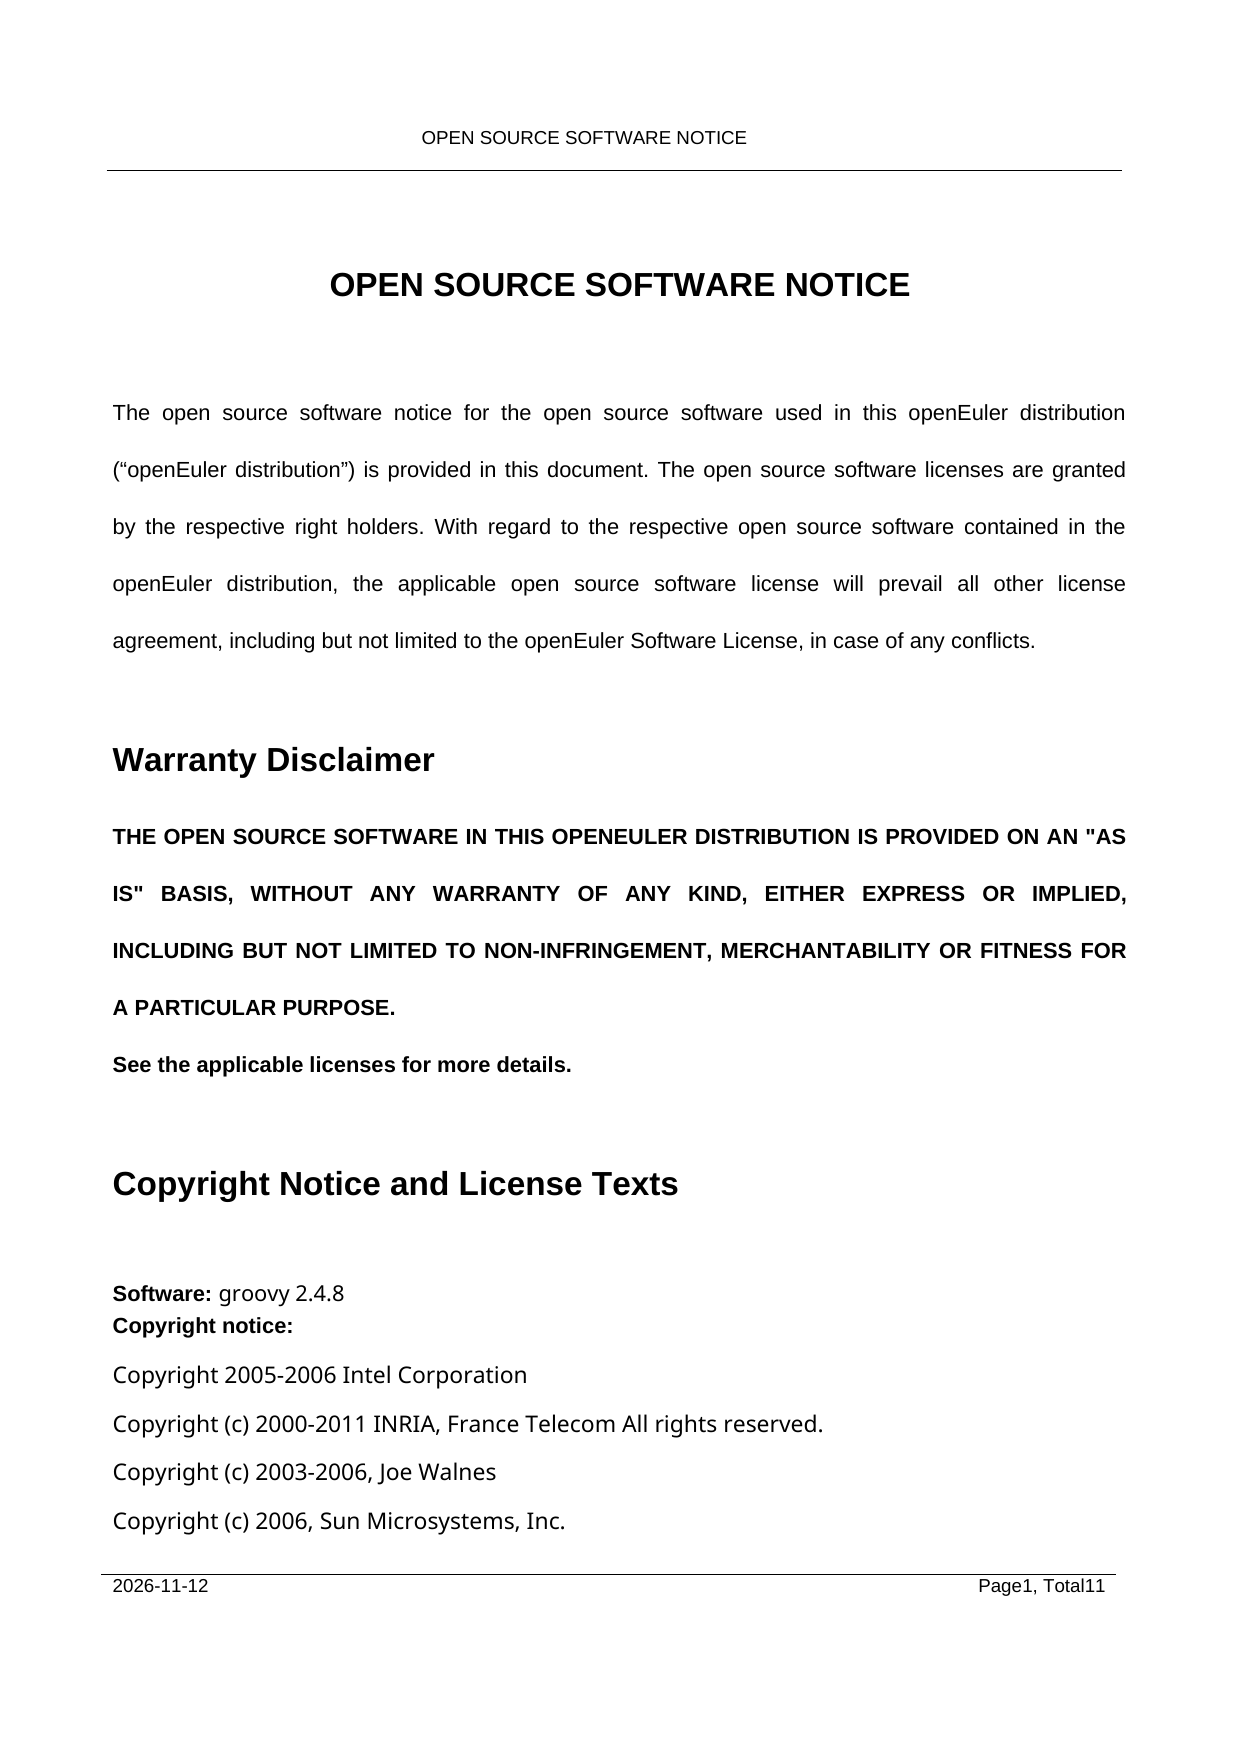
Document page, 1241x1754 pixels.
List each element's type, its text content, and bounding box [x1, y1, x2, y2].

text The open source software notice for the open source software used in this openEuler distribution (“openEuler distribution”) is provided in this document. The open source software licenses are granted by the respective right holders. With regard to the respective open source software contained in the openEuler distribution, the applicable open source software license will prevail all other license agreement, including but not limited to the openEuler Software License, in case of any conflicts. [112, 397, 1128, 657]
text THE OPEN SOURCE SOFTWARE IN THIS OPENEULER DISTRIBUTION IS PROVIDED ON AN "AS IS" BASIS, WITHOUT ANY WARRANTY OF ANY KIND, EITHER EXPRESS OR IMPLIED, INCLUDING BUT NOT LIMITED TO NON-INFRINGEMENT, MERCHANTABILITY OR FITNESS FOR A PARTICULAR PURPOSE. See the applicable licenses for more details. [112, 821, 1128, 1081]
text Software: groovy 2.4.8 [112, 1277, 1128, 1309]
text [112, 1309, 1128, 1537]
text OPEN SOURCE SOFTWARE NOTICE [112, 251, 1128, 316]
text Copyright Notice and License Texts [112, 1151, 1128, 1216]
text Warranty Disclaimer [112, 727, 1128, 792]
